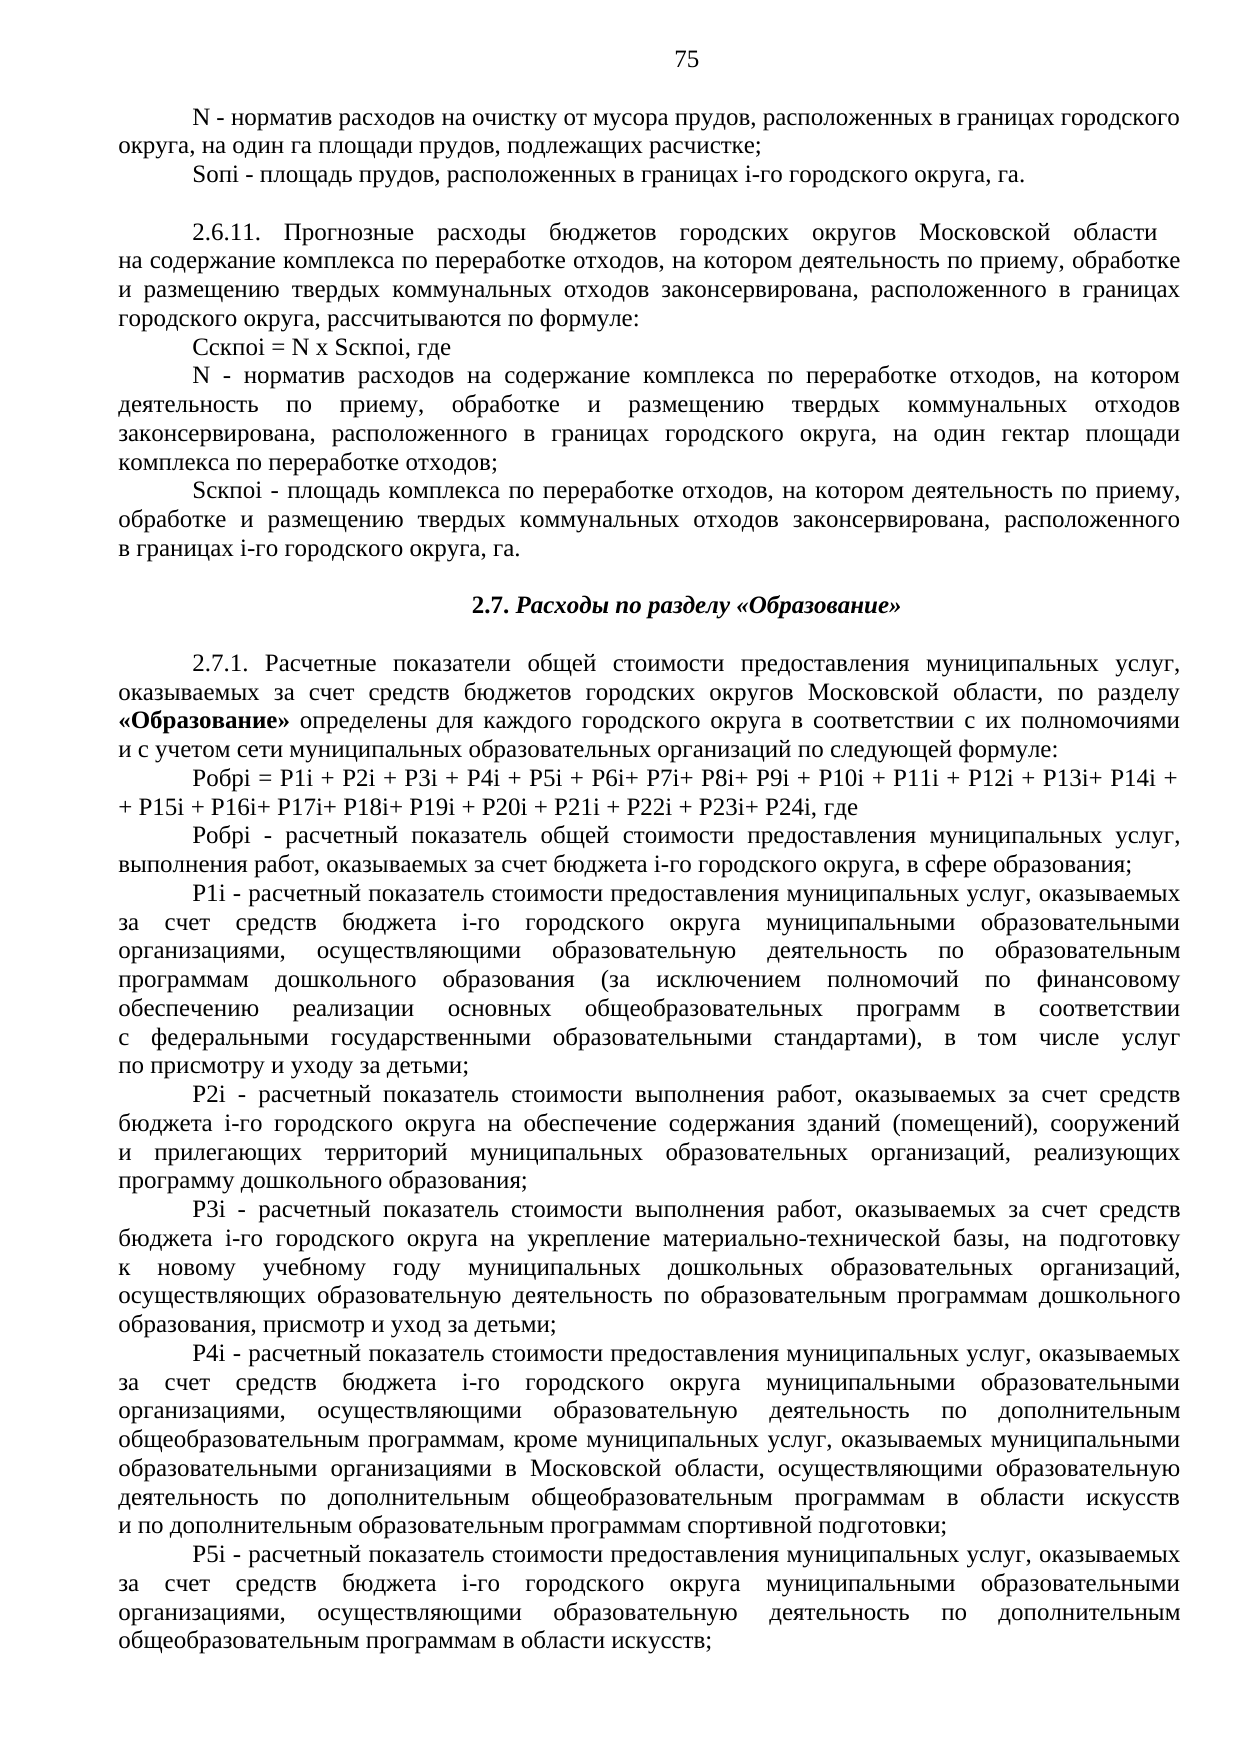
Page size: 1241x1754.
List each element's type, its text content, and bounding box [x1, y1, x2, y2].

text 2.7.1. Расчетные показатели общей стоимости предоставления муниципальных услуг, оказываемых за счет средств бюджетов городских округов Московской области, по разделу «Образование» определены для каждого городского округа в соответствии с их полномочиями и с учетом сети муниципальных образовательных организаций по следующей формуле: [118, 648, 1181, 763]
text 2.6.11. Прогнозные расходы бюджетов городских округов Московской области на содержание комплекса по переработке отходов, на котором деятельность по приему, обработке и размещению твердых коммунальных отходов законсервирована, расположенного в границах городского округа, рассчитываются по формуле: [118, 217, 1181, 332]
text N - норматив расходов на очистку от мусора прудов, расположенных в границах городского округа, на один га площади прудов, подлежащих расчистке; [118, 102, 1181, 159]
text N - норматив расходов на содержание комплекса по переработке отходов, на котором деятельность по приему, обработке и размещению твердых коммунальных отходов законсервирована, расположенного в границах городского округа, на один гектар площади комплекса по переработке отходов; [118, 361, 1181, 476]
text Сскпоi = N x Sскпоi, где [118, 332, 1181, 361]
text 2.7. Расходы по разделу «Образование» [118, 591, 1181, 619]
text Р1i - расчетный показатель стоимости предоставления муниципальных услуг, оказываемых за счет средств бюджета i-го городского округа муниципальными образовательными организациями, осуществляющими образовательную деятельность по образовательным программам дошкольного образования (за исключением полномочий по финансовому обеспечению реализации основных общеобразовательных программ в соответствии с федеральными государственными образовательными стандартами), в том числе услуг по присмотру и уходу за детьми; [118, 878, 1181, 1079]
text P5i - расчетный показатель стоимости предоставления муниципальных услуг, оказываемых за счет средств бюджета i-го городского округа муниципальными образовательными организациями, осуществляющими образовательную деятельность по дополнительным общеобразовательным программам в области искусств; [118, 1539, 1181, 1654]
text Sопi - площадь прудов, расположенных в границах i-го городского округа, га. [118, 159, 1181, 188]
text Pобрi - расчетный показатель общей стоимости предоставления муниципальных услуг, выполнения работ, оказываемых за счет бюджета i-го городского округа, в сфере образования; [118, 821, 1181, 878]
text Sскпоi - площадь комплекса по переработке отходов, на котором деятельность по приему, обработке и размещению твердых коммунальных отходов законсервирована, расположенного в границах i-го городского округа, га. [118, 476, 1181, 562]
text P2i - расчетный показатель стоимости выполнения работ, оказываемых за счет средств бюджета i-го городского округа на обеспечение содержания зданий (помещений), сооружений и прилегающих территорий муниципальных образовательных организаций, реализующих программу дошкольного образования; [118, 1079, 1181, 1194]
text P3i - расчетный показатель стоимости выполнения работ, оказываемых за счет средств бюджета i-го городского округа на укрепление материально-технической базы, на подготовку к новому учебному году муниципальных дошкольных образовательных организаций, осуществляющих образовательную деятельность по образовательным программам дошкольного образования, присмотр и уход за детьми; [118, 1194, 1181, 1338]
text Р4i - расчетный показатель стоимости предоставления муниципальных услуг, оказываемых за счет средств бюджета i-го городского округа муниципальными образовательными организациями, осуществляющими образовательную деятельность по дополнительным общеобразовательным программам, кроме муниципальных услуг, оказываемых муниципальными образовательными организациями в Московской области, осуществляющими образовательную деятельность по дополнительным общеобразовательным программам в области искусств и по дополнительным образовательным программам спортивной подготовки; [118, 1338, 1181, 1539]
text Pобрi = P1i + P2i + P3i + P4i + P5i + P6i+ P7i+ P8i+ P9i + P10i + P11i + P12i + P13i+ P14i + + P15i + P16i+ P17i+ P18i+ P19i + P20i + P21i + P22i + P23i+ P24i, где [118, 763, 1181, 821]
